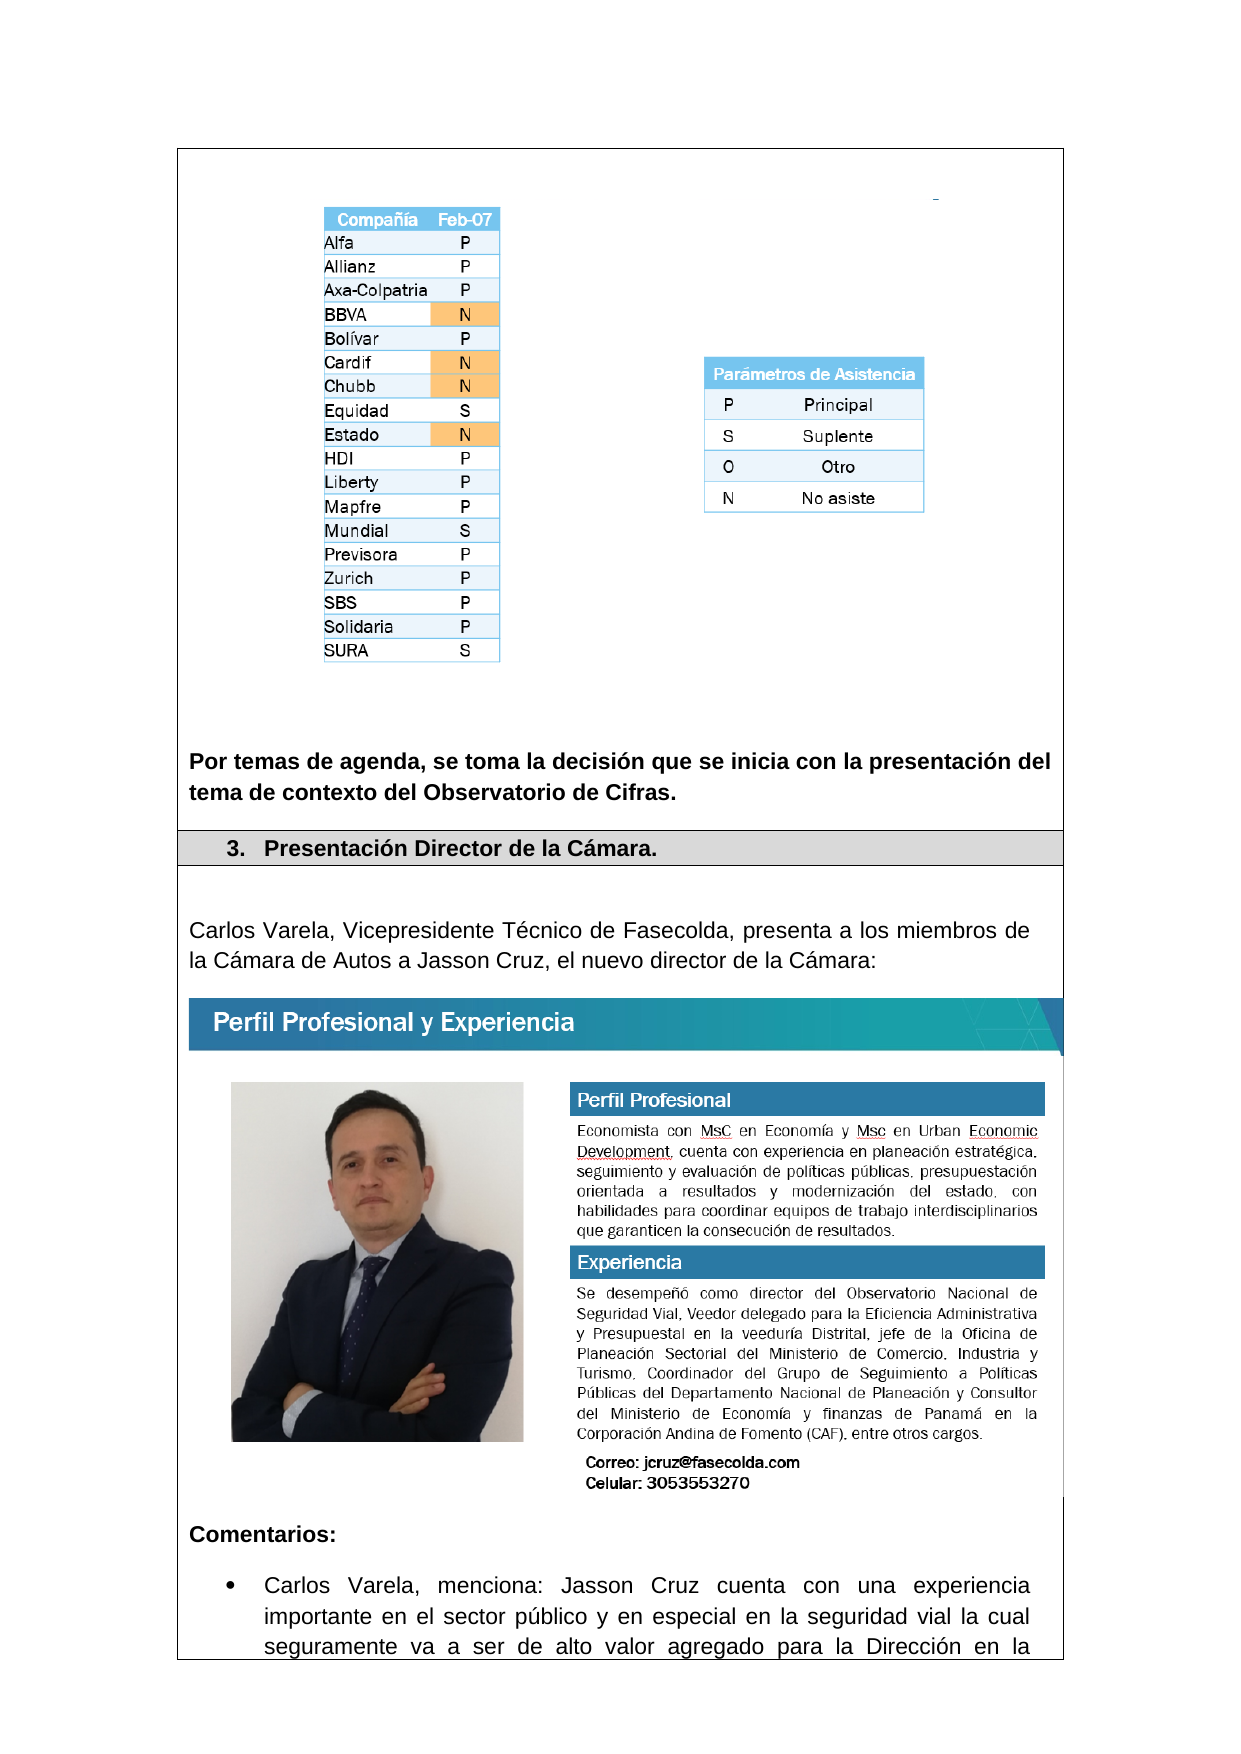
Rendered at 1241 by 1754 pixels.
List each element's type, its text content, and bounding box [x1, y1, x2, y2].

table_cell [178, 866, 1063, 1659]
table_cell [178, 149, 1063, 829]
picture [302, 199, 939, 673]
picture [188, 998, 1064, 1497]
table_cell Presentación Director de la Cámara. [178, 831, 1063, 865]
